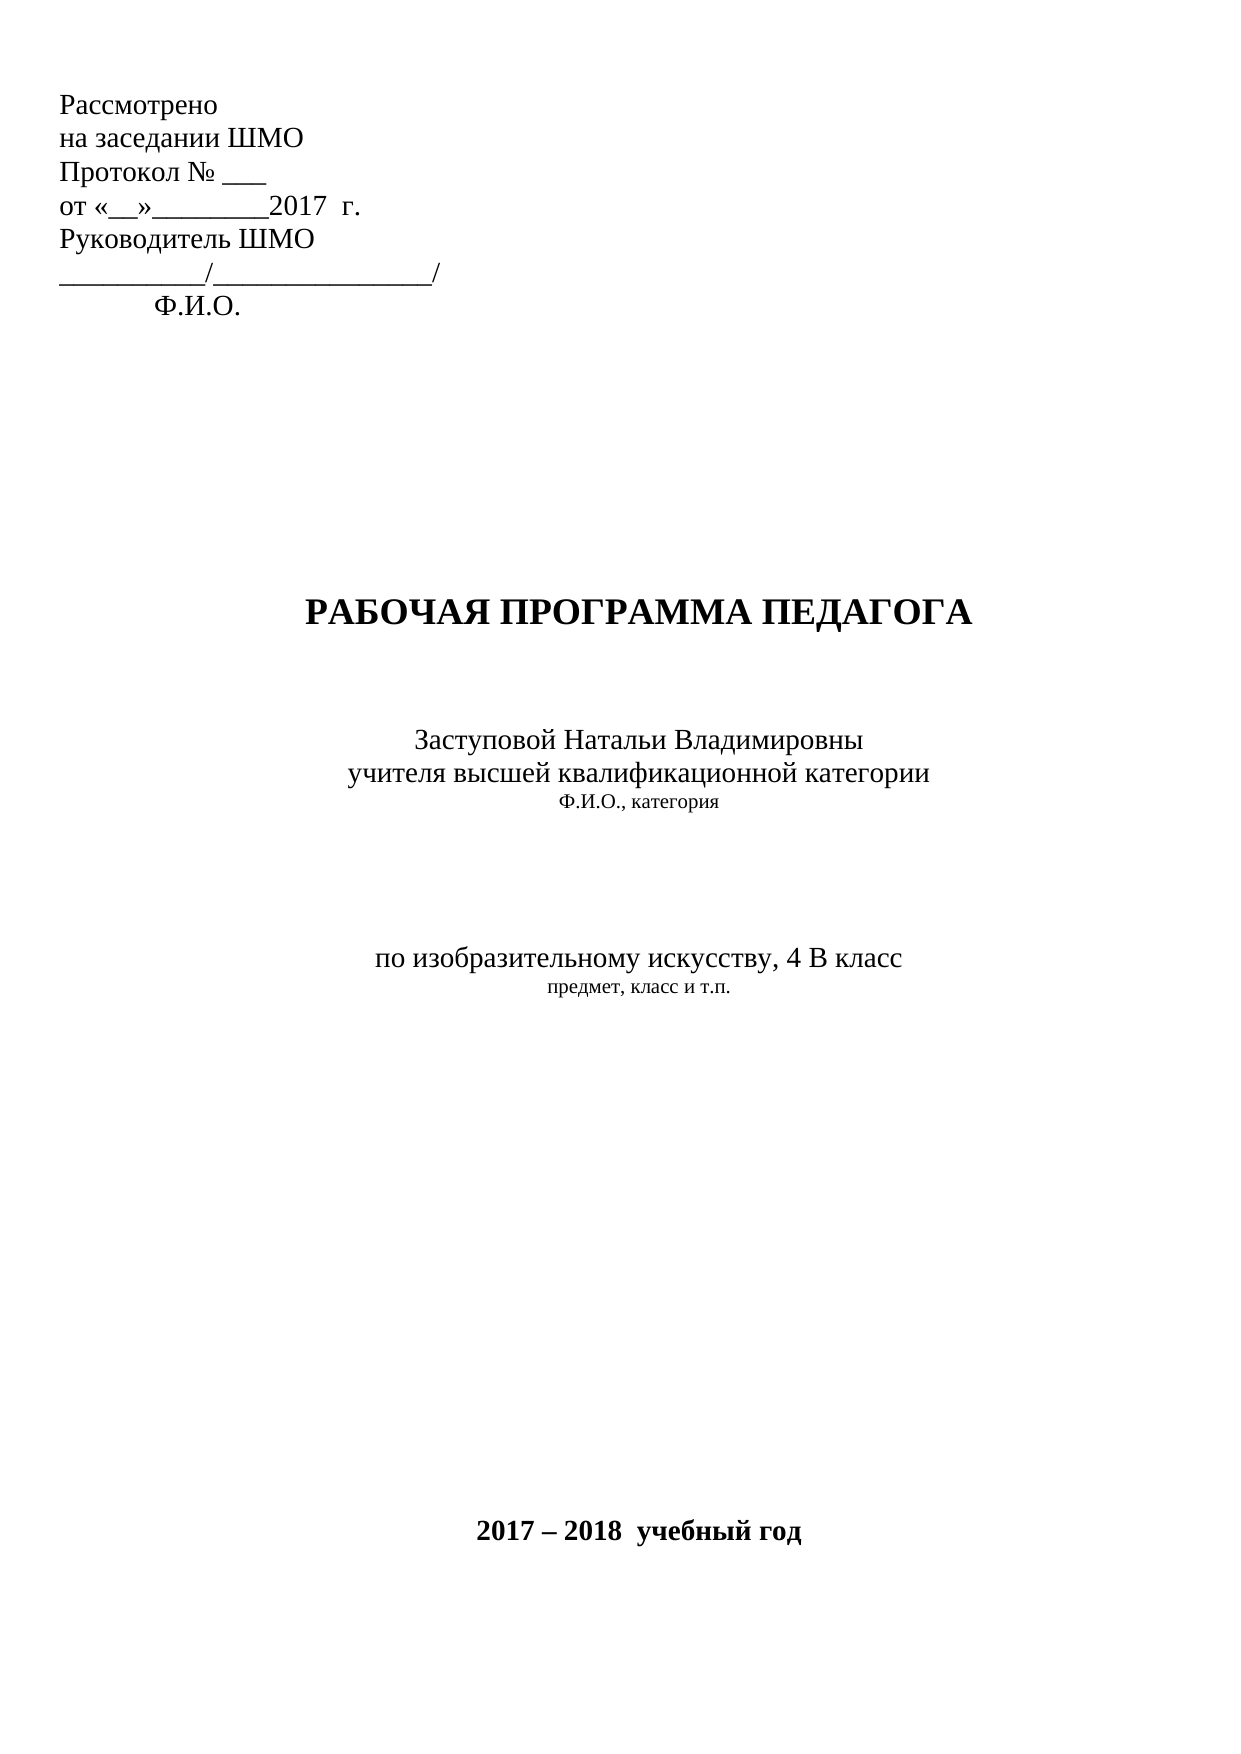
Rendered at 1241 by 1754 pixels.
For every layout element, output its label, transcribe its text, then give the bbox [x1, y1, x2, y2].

text РАБОЧАЯ ПРОГРАММА ПЕДАГОГА [97, 590, 1181, 633]
text от «__»________2017 г. [59, 188, 1181, 221]
text Руководитель ШМО [59, 221, 1181, 255]
text Ф.И.О. [59, 288, 1181, 322]
text __________/_______________/ [59, 255, 1181, 288]
text Ф.И.О., категория [97, 789, 1181, 813]
text Протокол № ___ [59, 154, 1181, 188]
text на заседании ШМО [59, 121, 1181, 154]
text Заступовой Натальи Владимировны [97, 722, 1181, 756]
text предмет, класс и т.п. [97, 974, 1181, 998]
text 2017 – 2018 учебный год [97, 1513, 1181, 1546]
text по изобразительному искусству, 4 В класс [97, 940, 1181, 974]
text учителя высшей квалификационной категории [97, 756, 1181, 789]
text Рассмотрено [59, 59, 1181, 121]
